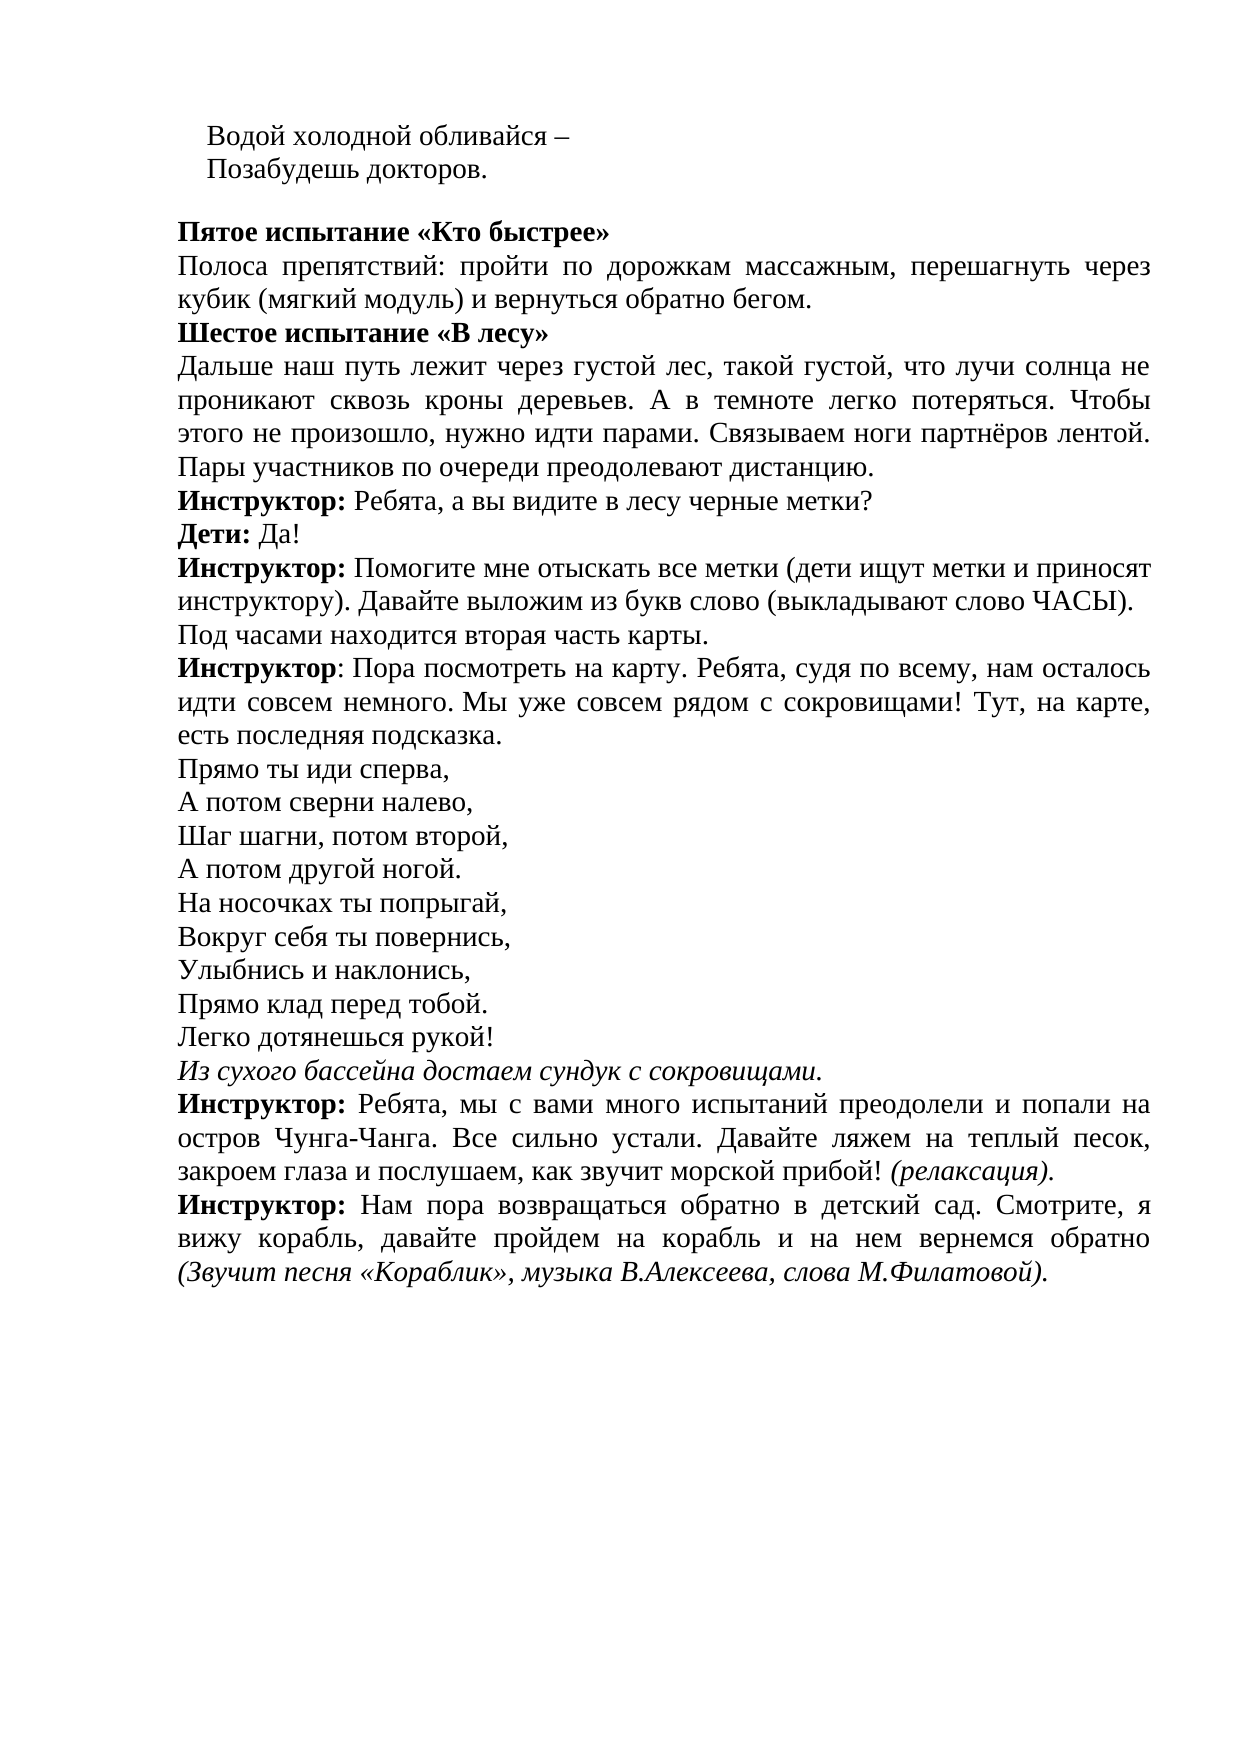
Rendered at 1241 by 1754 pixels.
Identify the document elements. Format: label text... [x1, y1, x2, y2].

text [177, 118, 1152, 185]
text Инструктор: Помогите мне отыскать все метки (дети ищут метки и приносят инструктору). Давайте выложим из букв слово (выкладывают слово ЧАСЫ). [177, 550, 1152, 617]
text Инструктор: Ребята, мы с вами много испытаний преодолели и попали на остров Чунга-Чанга. Все сильно устали. Давайте ляжем на теплый песок, закроем глаза и послушаем, как звучит морской прибой! (релаксация). [177, 1086, 1152, 1187]
text Дальше наш путь лежит через густой лес, такой густой, что лучи солнца не проникают сквозь кроны деревьев. А в темноте легко потеряться. Чтобы этого не произошло, нужно идти парами. Связываем ноги партнёров лентой. Пары участников по очереди преодолевают дистанцию. [177, 348, 1152, 483]
text Инструктор: Ребята, а вы видите в лесу черные метки? [177, 483, 1152, 516]
text Под часами находится вторая часть карты. [177, 617, 1152, 650]
text Инструктор: Нам пора возвращаться обратно в детский сад. Смотрите, я вижу корабль, давайте пройдем на корабль и на нем вернемся обратно (Звучит песня «Кораблик», музыка В.Алексеева, слова М.Филатовой). [177, 1187, 1152, 1288]
text Дети: Да! [177, 516, 1152, 550]
text Из сухого бассейна достаем сундук с сокровищами. [177, 1053, 1152, 1086]
text Шестое испытание «В лесу» [177, 315, 1152, 348]
text Инструктор: Пора посмотреть на карту. Ребята, судя по всему, нам осталось идти совсем немного. Мы уже совсем рядом с сокровищами! Тут, на карте, есть последняя подсказка. [177, 650, 1152, 751]
text Прямо ты иди сперва, А потом сверни налево, Шаг шагни, потом второй, А потом другой ногой. На носочках ты попрыгай, Вокруг себя ты повернись, Улыбнись и наклонись, Прямо клад перед тобой. Легко дотянешься рукой! [177, 751, 1152, 1053]
text Полоса препятствий: пройти по дорожкам массажным, перешагнуть через кубик (мягкий модуль) и вернуться обратно бегом. [177, 248, 1152, 315]
text Пятое испытание «Кто быстрее» [177, 214, 1152, 248]
